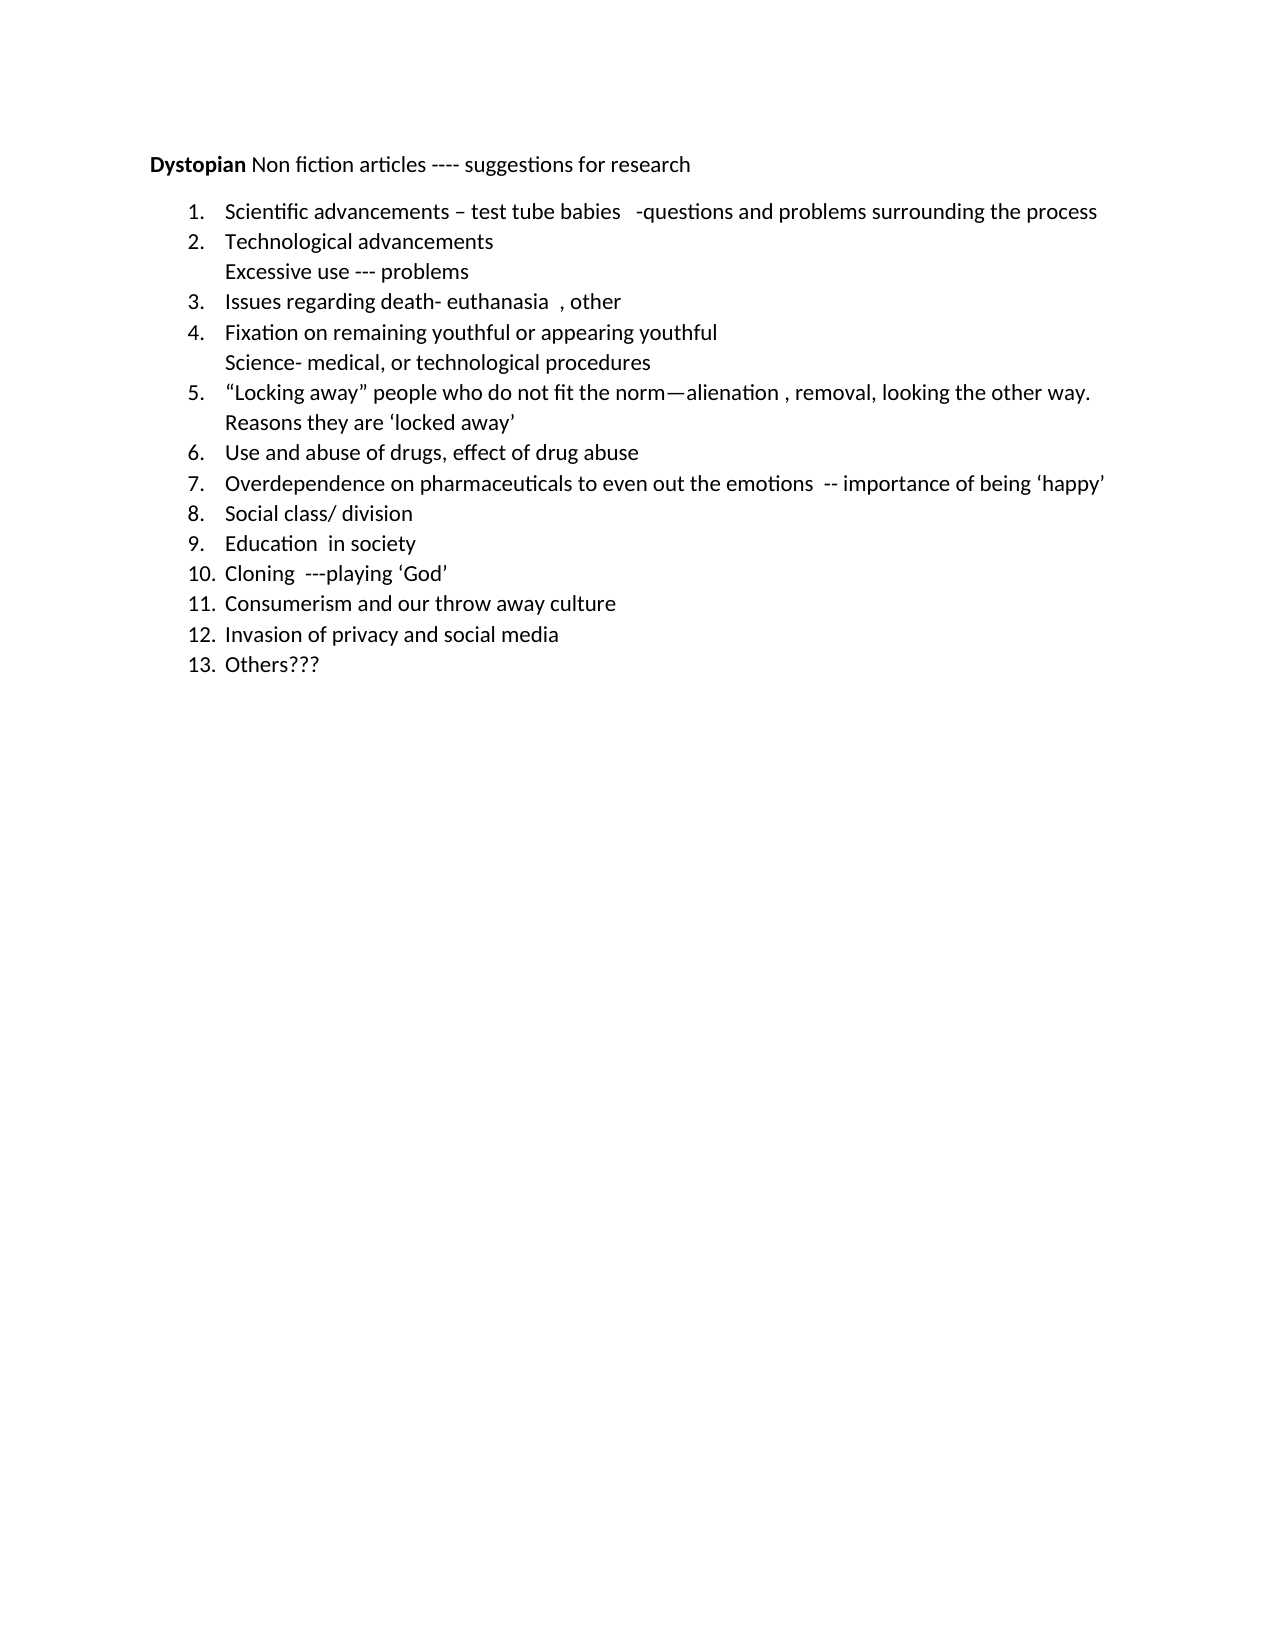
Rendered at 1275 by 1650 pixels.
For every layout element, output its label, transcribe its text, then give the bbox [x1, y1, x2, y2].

list Overdependence on pharmaceuticals to even out the emotions -- importance of being ‘happy’ [187, 469, 1125, 497]
list Technological advancements [187, 227, 1125, 255]
list Social class/ division [187, 499, 1125, 527]
list Consumerism and our throw away culture [187, 589, 1125, 618]
text Dystopian Non fiction articles ---- suggestions for research [150, 150, 1125, 178]
list Education in society [187, 529, 1125, 557]
list Others??? [187, 650, 1125, 678]
list Issues regarding death- euthanasia , other [187, 287, 1125, 316]
list Scientific advancements – test tube babies -questions and problems surrounding the process [187, 197, 1125, 225]
list Science- medical, or technological procedures [225, 348, 1125, 376]
list Fixation on remaining youthful or appearing youthful [187, 318, 1125, 346]
list Reasons they are ‘locked away’ [225, 408, 1125, 436]
list “Locking away” people who do not fit the norm—alienation , removal, looking the other way. [187, 378, 1125, 406]
list Use and abuse of drugs, effect of drug abuse [187, 438, 1125, 467]
list Invasion of privacy and social media [187, 620, 1125, 648]
list Excessive use --- problems [225, 257, 1125, 285]
list Cloning ---playing ‘God’ [187, 559, 1125, 587]
